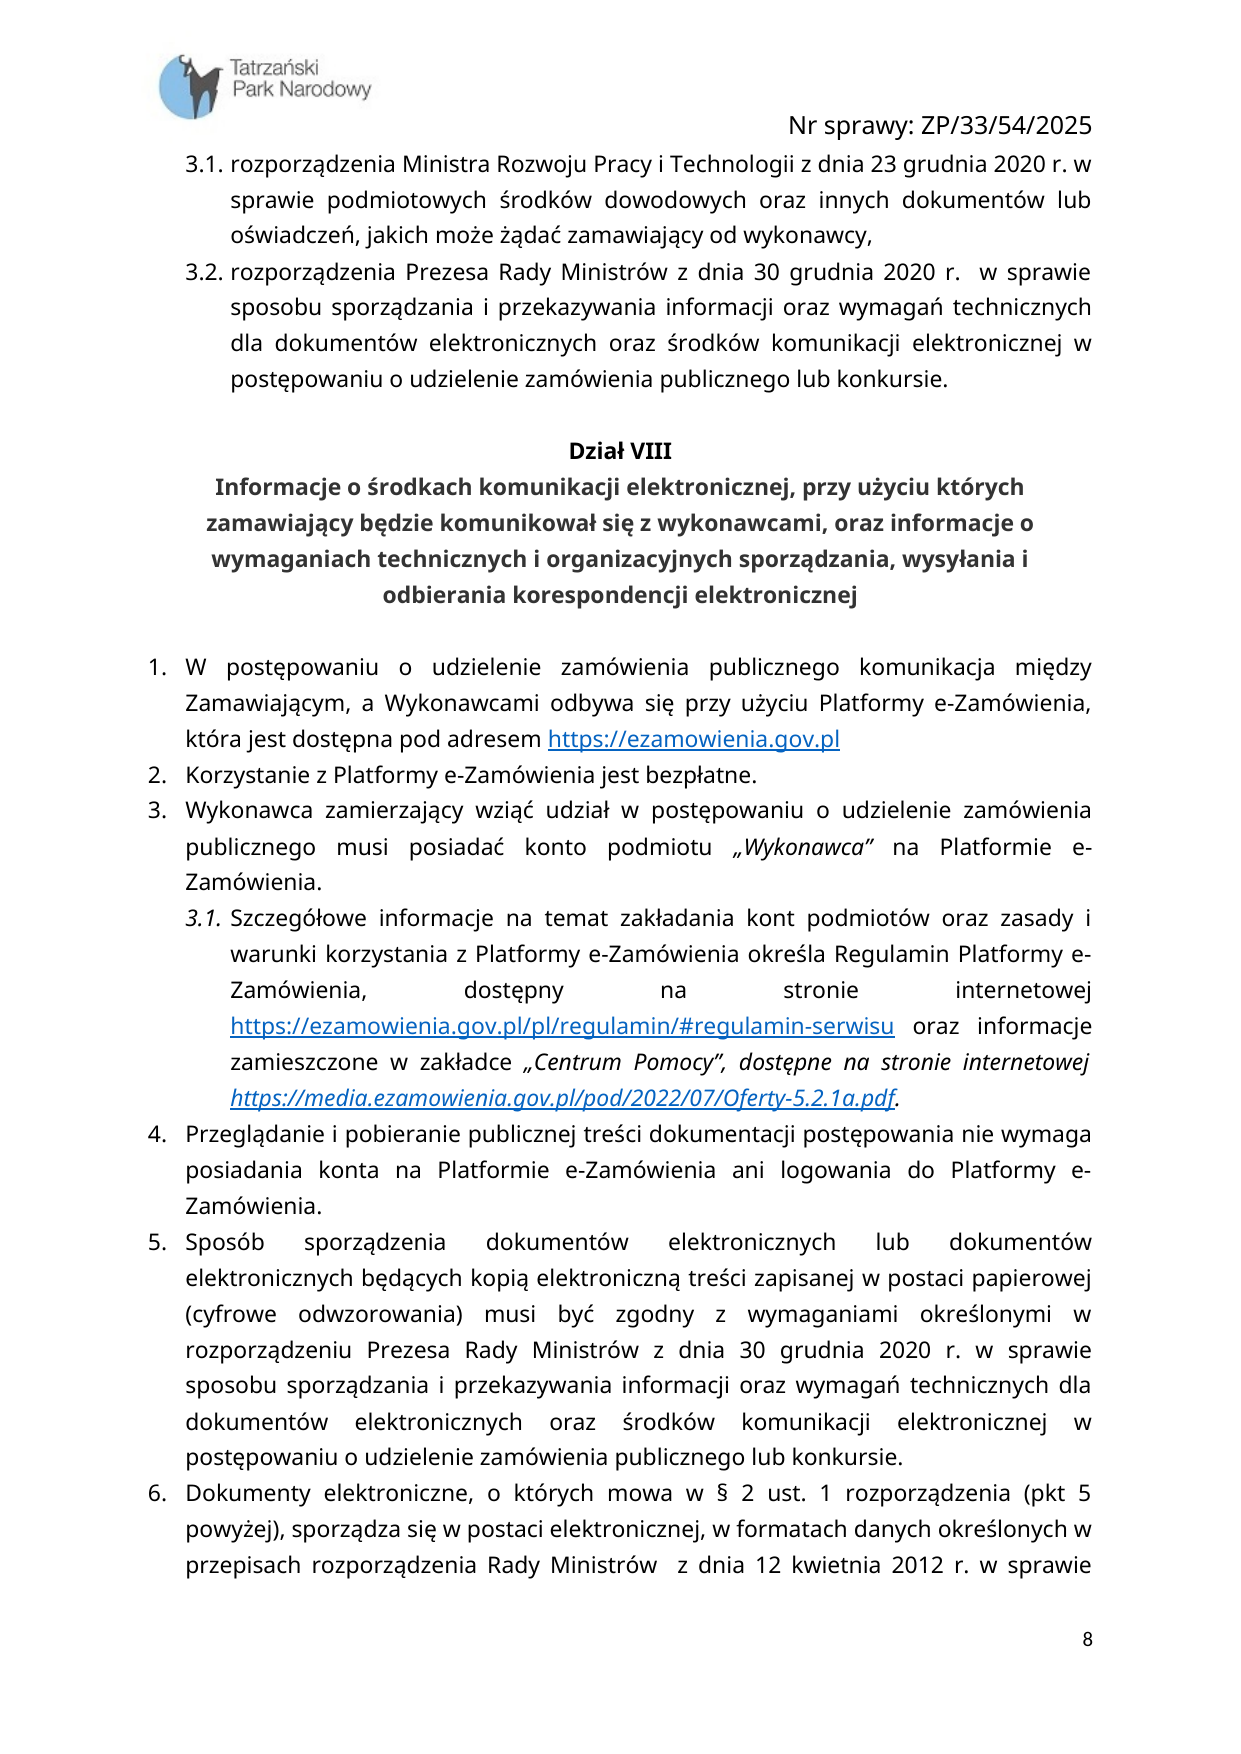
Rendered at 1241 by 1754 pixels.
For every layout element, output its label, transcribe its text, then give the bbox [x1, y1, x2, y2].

text Informacje o środkach komunikacji elektronicznej, przy użyciu których zamawiający będzie komunikował się z wykonawcami, oraz informacje o wymaganiach technicznych i organizacyjnych sporządzania, wysyłania i odbierania korespondencji elektronicznej [148, 471, 1093, 610]
text Dział VIII [148, 435, 1093, 466]
list Przeglądanie i pobieranie publicznej treści dokumentacji postępowania nie wymaga posiadania konta na Platformie e-Zamówienia ani logowania do Platformy e-Zamówienia. [148, 1118, 1093, 1221]
picture [125, 9, 408, 146]
list Szczegółowe informacje na temat zakładania kont podmiotów oraz zasady i warunki korzystania z Platformy e-Zamówienia określa Regulamin Platformy e-Zamówienia, dostępny na stronie internetowej https://ezamowienia.gov.pl/pl/regulamin/#regulamin-serwisu oraz informacje zamieszczone w zakładce „Centrum Pomocy”, dostępne na stronie internetowej https://media.ezamowienia.gov.pl/pod/2022/07/Oferty-5.2.1a.pdf. [185, 902, 1093, 1113]
list W postępowaniu o udzielenie zamówienia publicznego komunikacja między Zamawiającym, a Wykonawcami odbywa się przy użyciu Platformy e-Zamówienia, która jest dostępna pod adresem https://ezamowienia.gov.pl [148, 651, 1093, 754]
list rozporządzenia Prezesa Rady Ministrów z dnia 30 grudnia 2020 r. w sprawie sposobu sporządzania i przekazywania informacji oraz wymagań technicznych dla dokumentów elektronicznych oraz środków komunikacji elektronicznej w postępowaniu o udzielenie zamówienia publicznego lub konkursie. [185, 255, 1093, 394]
list Korzystanie z Platformy e-Zamówienia jest bezpłatne. [148, 758, 1093, 790]
list Sposób sporządzenia dokumentów elektronicznych lub dokumentów elektronicznych będących kopią elektroniczną treści zapisanej w postaci papierowej (cyfrowe odwzorowania) musi być zgodny z wymaganiami określonymi w rozporządzeniu Prezesa Rady Ministrów z dnia 30 grudnia 2020 r. w sprawie sposobu sporządzania i przekazywania informacji oraz wymagań technicznych dla dokumentów elektronicznych oraz środków komunikacji elektronicznej w postępowaniu o udzielenie zamówienia publicznego lub konkursie. [148, 1226, 1093, 1473]
list Wykonawca zamierzający wziąć udział w postępowaniu o udzielenie zamówienia publicznego musi posiadać konto podmiotu „Wykonawca” na Platformie e-Zamówienia. [148, 794, 1093, 898]
list rozporządzenia Ministra Rozwoju Pracy i Technologii z dnia 23 grudnia 2020 r. w sprawie podmiotowych środków dowodowych oraz innych dokumentów lub oświadczeń, jakich może żądać zamawiający od wykonawcy, [185, 148, 1093, 251]
